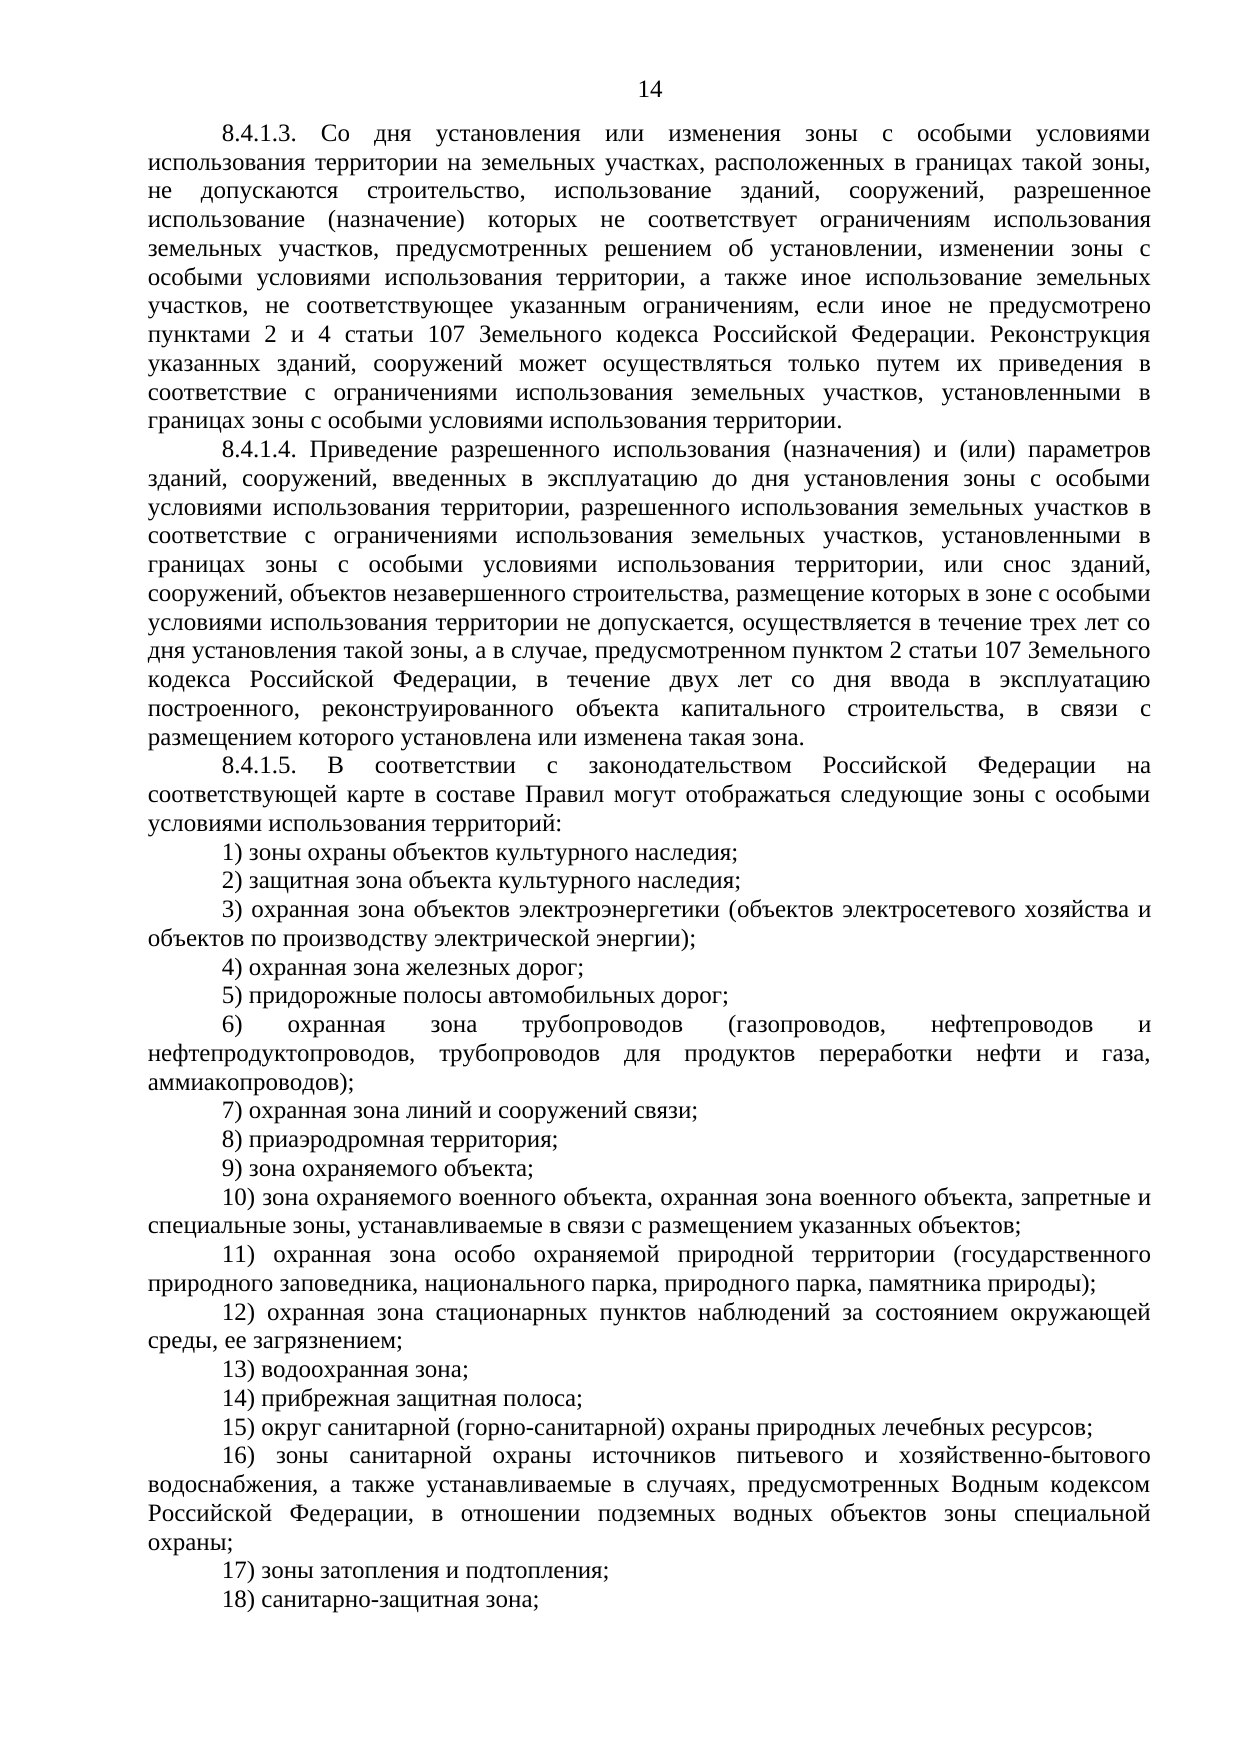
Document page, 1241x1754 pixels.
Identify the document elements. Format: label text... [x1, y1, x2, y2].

text 10) зона охраняемого военного объекта, охранная зона военного объекта, запретные и специальные зоны, устанавливаемые в связи с размещением указанных объектов; [148, 1182, 1152, 1239]
text 6) охранная зона трубопроводов (газопроводов, нефтепроводов и нефтепродуктопроводов, трубопроводов для продуктов переработки нефти и газа, аммиакопроводов); [148, 1009, 1152, 1096]
text 12) охранная зона стационарных пунктов наблюдений за состоянием окружающей среды, ее загрязнением; [148, 1297, 1152, 1354]
text 8.4.1.5. В соответствии с законодательством Российской Федерации на соответствующей карте в составе Правил могут отображаться следующие зоны с особыми условиями использования территорий: [148, 751, 1152, 837]
text 16) зоны санитарной охраны источников питьевого и хозяйственно-бытового водоснабжения, а также устанавливаемые в случаях, предусмотренных Водным кодексом Российской Федерации, в отношении подземных водных объектов зоны специальной охраны; [148, 1441, 1152, 1556]
text 13) водоохранная зона; [148, 1354, 1152, 1383]
text 7) охранная зона линий и сооружений связи; [148, 1096, 1152, 1124]
text 14) прибрежная защитная полоса; [148, 1383, 1152, 1412]
text 2) защитная зона объекта культурного наследия; [148, 866, 1152, 894]
text 8.4.1.4. Приведение разрешенного использования (назначения) и (или) параметров зданий, сооружений, введенных в эксплуатацию до дня установления зоны с особыми условиями использования территории, разрешенного использования земельных участков в соответствие с ограничениями использования земельных участков, установленными в границах зоны с особыми условиями использования территории, или снос зданий, сооружений, объектов незавершенного строительства, размещение которых в зоне с особыми условиями использования территории не допускается, осуществляется в течение трех лет со дня установления такой зоны, а в случае, предусмотренном пунктом 2 статьи 107 Земельного кодекса Российской Федерации, в течение двух лет со дня ввода в эксплуатацию построенного, реконструированного объекта капитального строительства, в связи с размещением которого установлена или изменена такая зона. [148, 434, 1152, 751]
text 3) охранная зона объектов электроэнергетики (объектов электросетевого хозяйства и объектов по производству электрической энергии); [148, 894, 1152, 952]
text 17) зоны затопления и подтопления; [148, 1556, 1152, 1584]
text 8.4.1.3. Со дня установления или изменения зоны с особыми условиями использования территории на земельных участках, расположенных в границах такой зоны, не допускаются строительство, использование зданий, сооружений, разрешенное использование (назначение) которых не соответствует ограничениям использования земельных участков, предусмотренных решением об установлении, изменении зоны с особыми условиями использования территории, а также иное использование земельных участков, не соответствующее указанным ограничениям, если иное не предусмотрено пунктами 2 и 4 статьи 107 Земельного кодекса Российской Федерации. Реконструкция указанных зданий, сооружений может осуществляться только путем их приведения в соответствие с ограничениями использования земельных участков, установленными в границах зоны с особыми условиями использования территории. [148, 118, 1152, 434]
text 8) приаэродромная территория; [148, 1124, 1152, 1153]
text 4) охранная зона железных дорог; [148, 952, 1152, 981]
text 1) зоны охраны объектов культурного наследия; [148, 837, 1152, 866]
text 15) округ санитарной (горно-санитарной) охраны природных лечебных ресурсов; [148, 1412, 1152, 1441]
text 11) охранная зона особо охраняемой природной территории (государственного природного заповедника, национального парка, природного парка, памятника природы); [148, 1239, 1152, 1297]
text 9) зона охраняемого объекта; [148, 1153, 1152, 1182]
text 5) придорожные полосы автомобильных дорог; [148, 981, 1152, 1009]
text 18) санитарно-защитная зона; [148, 1584, 1152, 1613]
